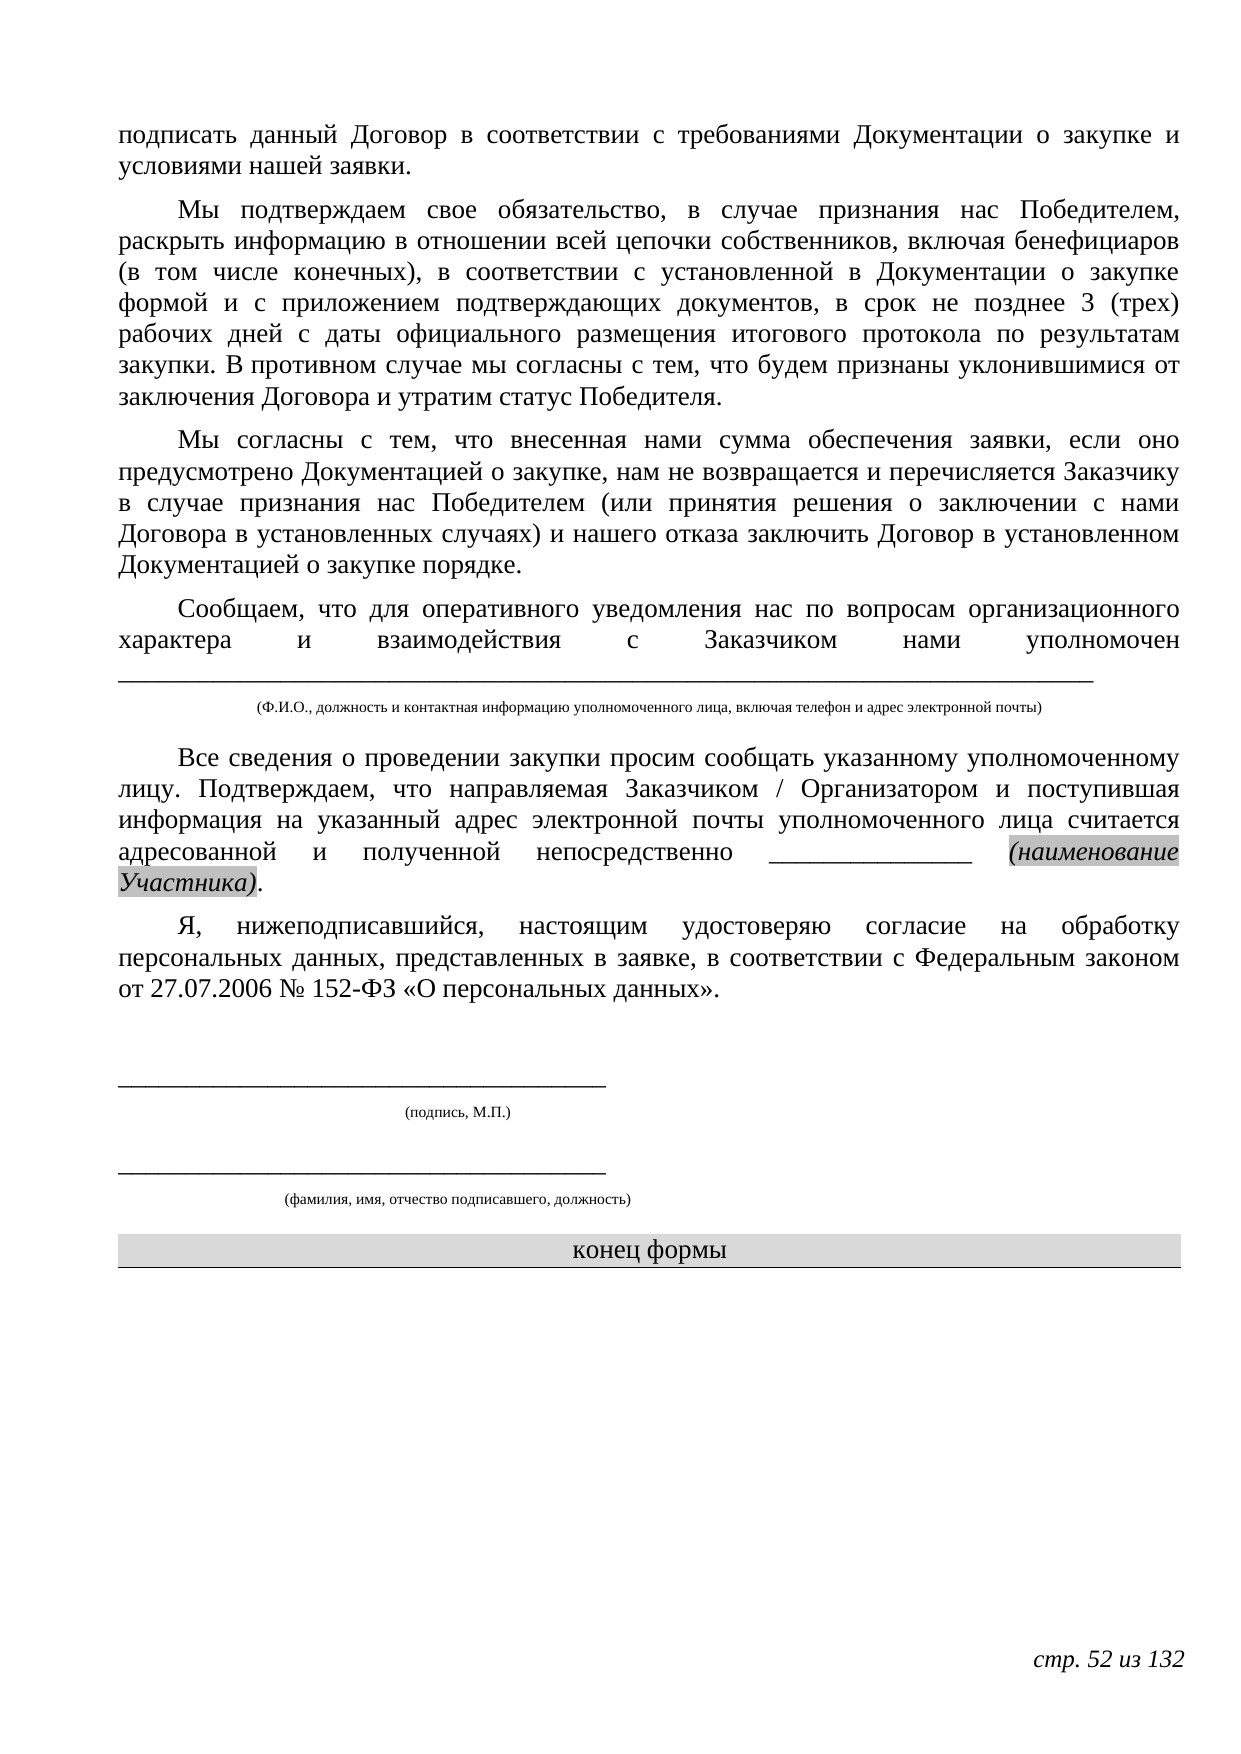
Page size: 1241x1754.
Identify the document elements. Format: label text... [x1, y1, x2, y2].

text (подпись, М.П.) [118, 1103, 797, 1134]
text конец формы [118, 1234, 1181, 1267]
text (фамилия, имя, отчество подписавшего, должность) [118, 1190, 797, 1221]
text ____________________________________ [118, 1146, 1181, 1177]
text Я, нижеподписавшийся, настоящим удостоверяю согласие на обработку персональных данных, представленных в заявке, в соответствии с Федеральным законом от 27.07.2006 № 152-ФЗ «О персональных данных». [118, 909, 1181, 1003]
text ____________________________________ [118, 1059, 1181, 1090]
text (Ф.И.О., должность и контактная информацию уполномоченного лица, включая телефон и адрес электронной почты) [118, 698, 1181, 729]
text Сообщаем, что для оперативного уведомления нас по вопросам организационного характера и взаимодействия с Заказчиком нами уполномочен ________________________________________________________________________ [118, 592, 1181, 685]
text Все сведения о проведении закупки просим сообщать указанному уполномоченному лицу. Подтверждаем, что направляемая Заказчиком / Организатором и поступившая информация на указанный адрес электронной почты уполномоченного лица считается адресованной и полученной непосредственно _______________ (наименование Участника). [118, 741, 1181, 897]
text Мы подтверждаем свое обязательство, в случае признания нас Победителем, раскрыть информацию в отношении всей цепочки собственников, включая бенефициаров (в том числе конечных), в соответствии с установленной в Документации о закупке формой и с приложением подтверждающих документов, в срок не позднее 3 (трех) рабочих дней с даты официального размещения итогового протокола по результатам закупки. В противном случае мы согласны с тем, что будем признаны уклонившимися от заключения Договора и утратим статус Победителя. [118, 193, 1181, 411]
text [118, 118, 1181, 180]
text Мы согласны с тем, что внесенная нами сумма обеспечения заявки, если оно предусмотрено Документацией о закупке, нам не возвращается и перечисляется Заказчику в случае признания нас Победителем (или принятия решения о заключении с нами Договора в установленных случаях) и нашего отказа заключить Договор в установленном Документацией о закупке порядке. [118, 423, 1181, 579]
